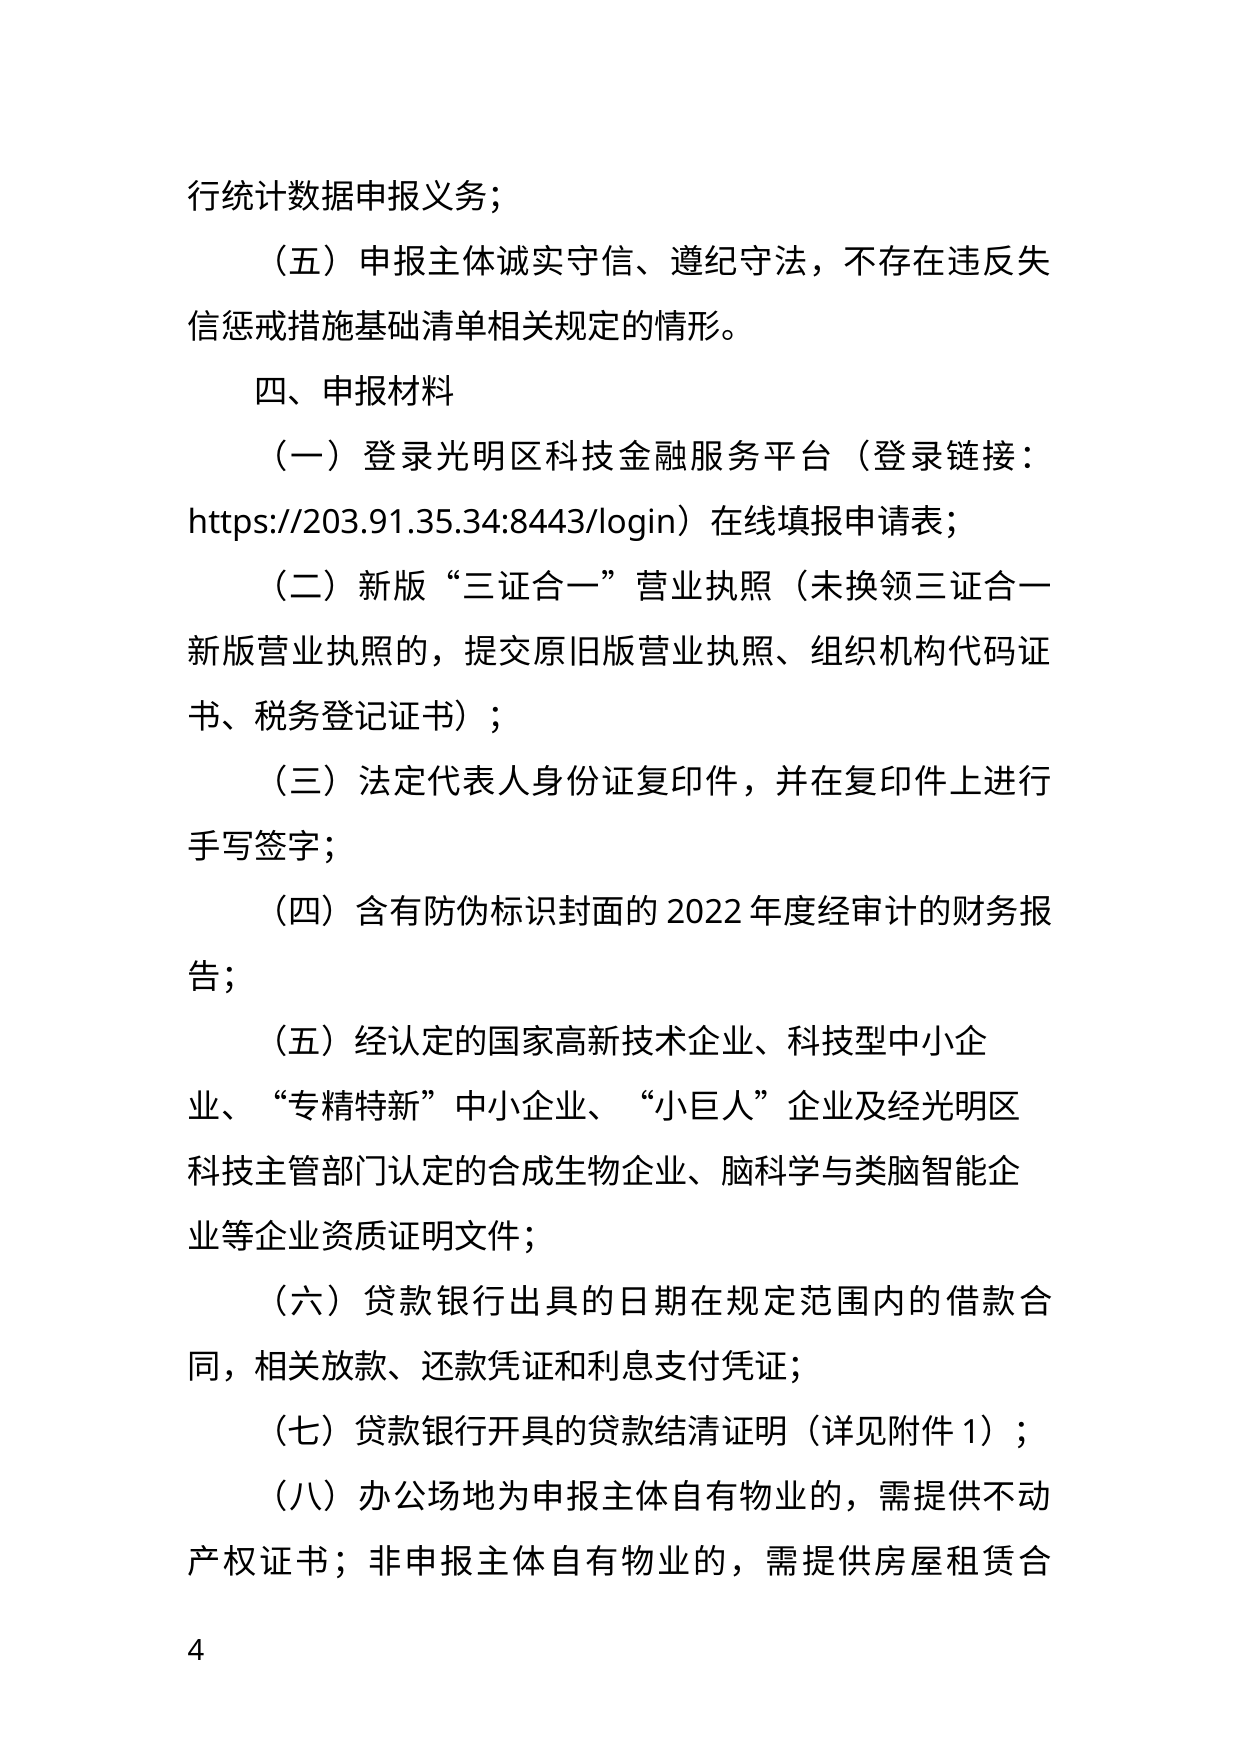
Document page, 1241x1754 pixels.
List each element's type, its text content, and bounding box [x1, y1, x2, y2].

text （二）新版“三证合一”营业执照（未换领三证合一新版营业执照的，提交原旧版营业执照、组织机构代码证书、税务登记证书）； [187, 552, 1053, 747]
text （三）法定代表人身份证复印件，并在复印件上进行手写签字； [187, 747, 1053, 877]
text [187, 1462, 1053, 1592]
text （四）含有防伪标识封面的2022年度经审计的财务报告； [187, 877, 1053, 1007]
list 四、申报材料 [187, 357, 1053, 422]
list （五）经认定的国家高新技术企业、科技型中小企业、“专精特新”中小企业、“小巨人”企业及经光明区科技主管部门认定的合成生物企业、脑科学与类脑智能企业等企业资质证明文件； [187, 1007, 1053, 1267]
text （七）贷款银行开具的贷款结清证明（详见附件1）； [187, 1397, 1053, 1462]
text （六）贷款银行出具的日期在规定范围内的借款合同，相关放款、还款凭证和利息支付凭证； [187, 1267, 1053, 1397]
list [187, 162, 1053, 227]
list （五）申报主体诚实守信、遵纪守法，不存在违反失信惩戒措施基础清单相关规定的情形。 [187, 227, 1053, 357]
list （一）登录光明区科技金融服务平台（登录链接：https://203.91.35.34:8443/login）在线填报申请表； [187, 422, 1053, 552]
